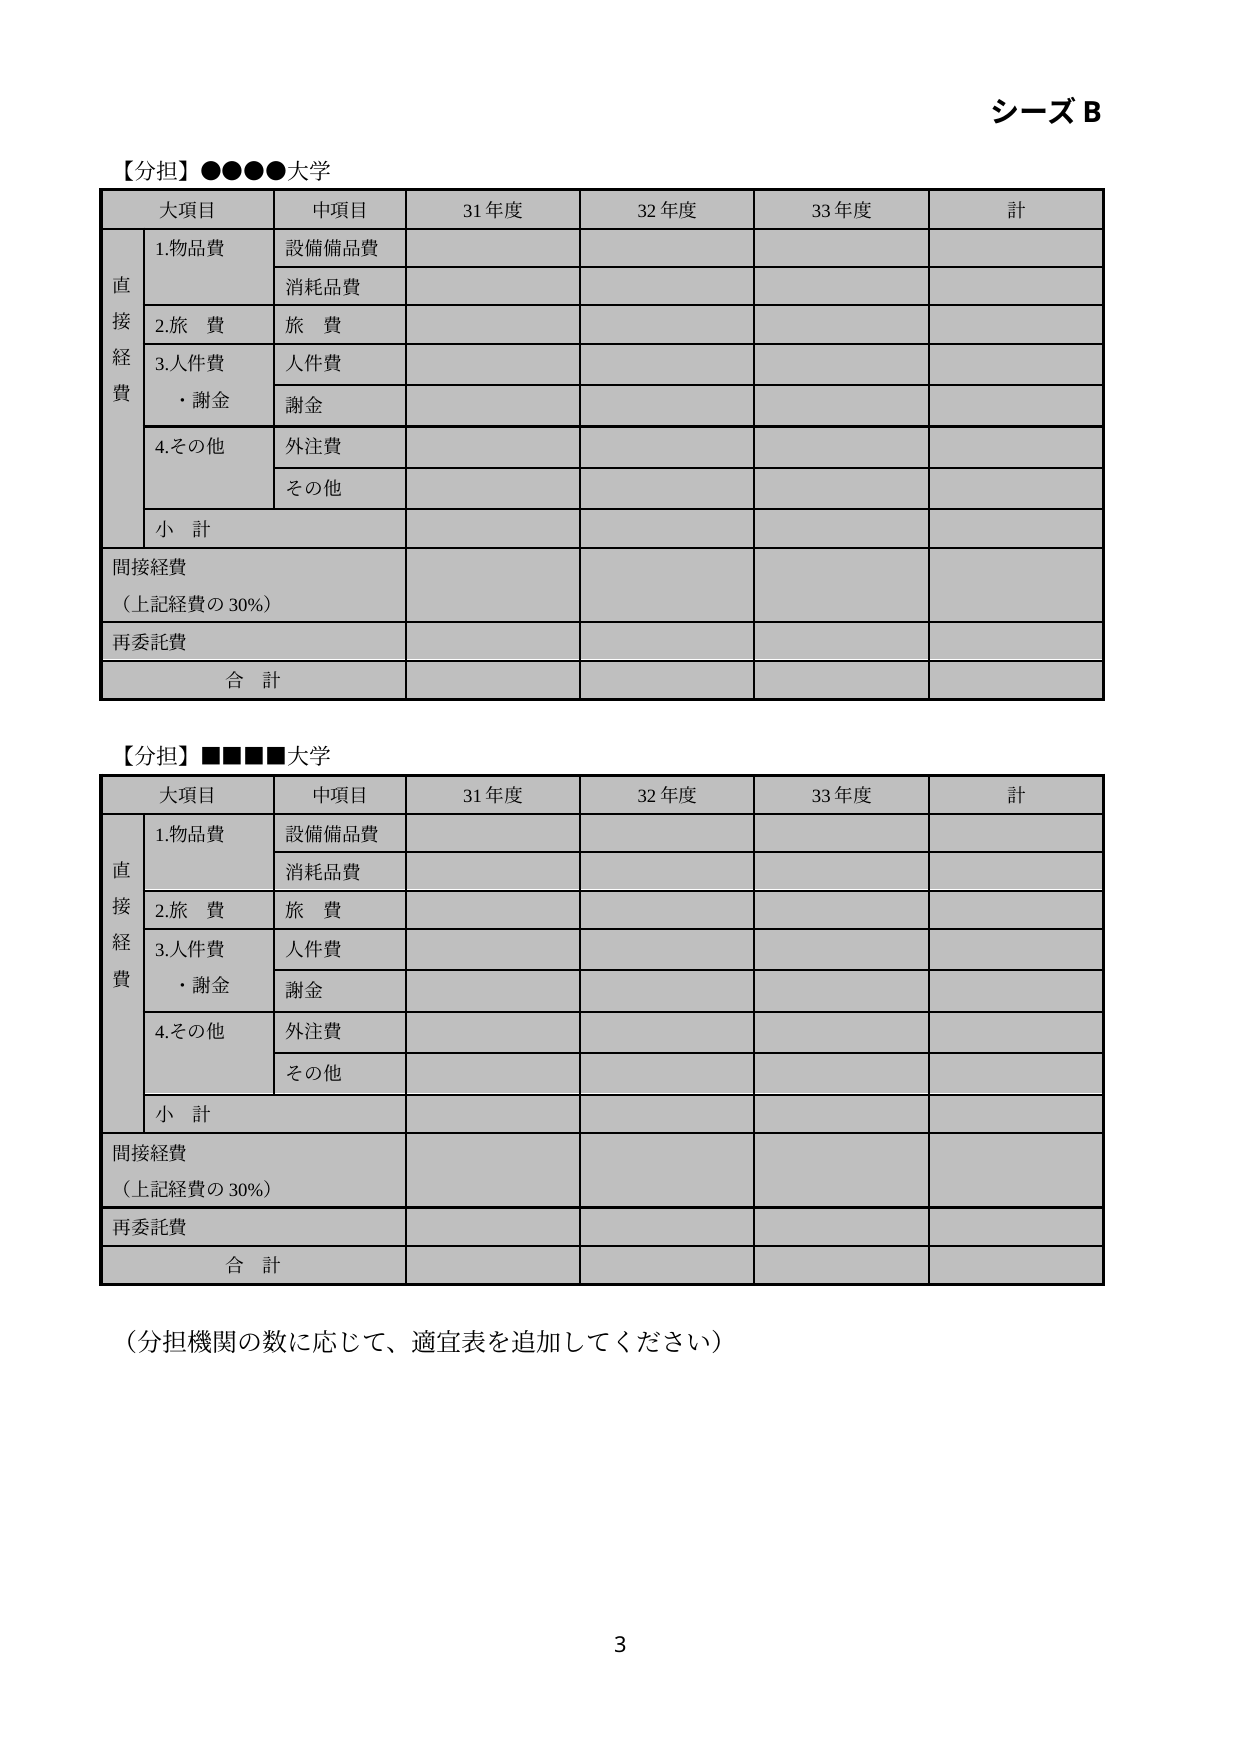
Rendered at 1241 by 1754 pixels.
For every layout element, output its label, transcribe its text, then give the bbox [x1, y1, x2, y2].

table_cell 1.物品費 [145, 815, 273, 889]
table_cell [581, 510, 753, 547]
table_cell [755, 930, 928, 969]
table_cell [407, 815, 579, 851]
table_cell 旅 費 [275, 892, 405, 928]
table_cell [581, 1013, 753, 1052]
table_cell 再委託費 [103, 1209, 405, 1245]
table_cell [407, 930, 579, 969]
table_cell 4.その他 [145, 428, 273, 508]
table_cell [581, 853, 753, 889]
table_cell [581, 892, 753, 928]
table_cell 合 計 [103, 662, 405, 698]
table_cell [930, 1013, 1102, 1052]
table_cell [755, 428, 928, 467]
table_cell 間接経費 （上記経費の30%） [103, 549, 405, 621]
table_cell [755, 230, 928, 266]
table_cell [930, 469, 1102, 508]
table_cell 3.人件費 ・謝金 [145, 345, 273, 425]
table_cell [930, 1096, 1102, 1132]
table_cell [755, 1013, 928, 1052]
table_header 中項目 [275, 777, 405, 813]
table_cell [930, 1134, 1102, 1206]
table_cell [407, 1054, 579, 1093]
table_cell [755, 815, 928, 851]
table_cell [581, 549, 753, 621]
table_cell [930, 386, 1102, 425]
table_cell [930, 510, 1102, 547]
table_cell 間接経費 （上記経費の30%） [103, 1134, 405, 1206]
table_cell [755, 469, 928, 508]
table_cell [581, 1054, 753, 1093]
table_header 大項目 [103, 191, 273, 228]
table_cell [930, 230, 1102, 266]
table_cell [755, 1247, 928, 1283]
table_cell [755, 306, 928, 343]
table_header 31年度 [407, 777, 579, 813]
table_cell [755, 892, 928, 928]
table_cell [930, 1247, 1102, 1283]
table_header 33年度 [755, 191, 928, 228]
table_cell [581, 306, 753, 343]
table_cell [581, 428, 753, 467]
table_cell [755, 662, 928, 698]
table_cell その他 [275, 1054, 405, 1093]
table_cell [755, 510, 928, 547]
table_cell [407, 345, 579, 384]
table_cell [581, 268, 753, 304]
table_header 32年度 [581, 777, 753, 813]
table_cell [407, 623, 579, 659]
table_cell [930, 306, 1102, 343]
table_cell [930, 549, 1102, 621]
table_header 中項目 [275, 191, 405, 228]
text 【分担】■■■■大学 [112, 737, 1128, 773]
table_cell 小 計 [145, 510, 405, 547]
table_cell [407, 306, 579, 343]
table_cell [930, 892, 1102, 928]
table_cell 人件費 [275, 930, 405, 969]
table_cell [407, 853, 579, 889]
table_cell 謝金 [275, 971, 405, 1011]
table_cell 旅 費 [275, 306, 405, 343]
table_cell 直 接 経 費 [103, 230, 143, 547]
table_cell [407, 386, 579, 425]
table_cell [930, 623, 1102, 659]
table_cell [930, 1054, 1102, 1093]
table_cell [755, 853, 928, 889]
table_cell [581, 1134, 753, 1206]
table_cell [755, 1134, 928, 1206]
table_header 33年度 [755, 777, 928, 813]
table_cell [581, 1096, 753, 1132]
table_cell 謝金 [275, 386, 405, 425]
table_header 31年度 [407, 191, 579, 228]
table_cell [930, 930, 1102, 969]
table_cell [581, 623, 753, 659]
table_cell [407, 1209, 579, 1245]
table_cell [581, 230, 753, 266]
table_cell [581, 386, 753, 425]
table_cell 1.物品費 [145, 230, 273, 304]
table_cell 3.人件費 ・謝金 [145, 930, 273, 1011]
table_cell [930, 268, 1102, 304]
table_cell [930, 853, 1102, 889]
table_cell [407, 469, 579, 508]
table_cell 人件費 [275, 345, 405, 384]
table_cell 再委託費 [103, 623, 405, 659]
table_cell [581, 345, 753, 384]
table_cell [755, 345, 928, 384]
table_cell [407, 1096, 579, 1132]
table_cell 合 計 [103, 1247, 405, 1283]
table_cell [755, 1054, 928, 1093]
table_header 大項目 [103, 777, 273, 813]
table_cell [755, 549, 928, 621]
table_cell 外注費 [275, 1013, 405, 1052]
table_cell 小 計 [145, 1096, 405, 1132]
table_cell [581, 662, 753, 698]
table_cell その他 [275, 469, 405, 508]
table_cell 外注費 [275, 428, 405, 467]
table_cell [407, 1247, 579, 1283]
table_cell 2.旅 費 [145, 892, 273, 928]
table_cell [581, 971, 753, 1011]
table_cell [930, 1209, 1102, 1245]
table_cell [581, 815, 753, 851]
table_cell 設備備品費 [275, 815, 405, 851]
table_cell [407, 1013, 579, 1052]
table_cell [407, 662, 579, 698]
table_cell [407, 971, 579, 1011]
table_cell [407, 268, 579, 304]
table_cell [930, 815, 1102, 851]
table_cell [930, 345, 1102, 384]
table_cell [581, 930, 753, 969]
table_cell 2.旅 費 [145, 306, 273, 343]
table_cell [755, 386, 928, 425]
text （分担機関の数に応じて、適宜表を追加してください） [112, 1322, 1128, 1359]
table_header 計 [930, 191, 1102, 228]
table_cell 4.その他 [145, 1013, 273, 1093]
table_cell [755, 1209, 928, 1245]
table_cell [755, 971, 928, 1011]
table_cell [755, 1096, 928, 1132]
table_header 計 [930, 777, 1102, 813]
table_cell [407, 549, 579, 621]
table_cell 設備備品費 [275, 230, 405, 266]
table_cell 消耗品費 [275, 268, 405, 304]
table_cell [755, 623, 928, 659]
table_cell [581, 1247, 753, 1283]
table_cell [407, 230, 579, 266]
table_cell [581, 1209, 753, 1245]
table_cell 消耗品費 [275, 853, 405, 889]
table_cell [930, 971, 1102, 1011]
table_cell [407, 428, 579, 467]
table_cell [930, 428, 1102, 467]
table_header 32年度 [581, 191, 753, 228]
text 【分担】●●●●大学 [112, 152, 1128, 188]
table_cell [407, 892, 579, 928]
table_cell [755, 268, 928, 304]
table_cell [407, 510, 579, 547]
table_cell [581, 469, 753, 508]
table_cell 直 接 経 費 [103, 815, 143, 1132]
table_cell [930, 662, 1102, 698]
table_cell [407, 1134, 579, 1206]
